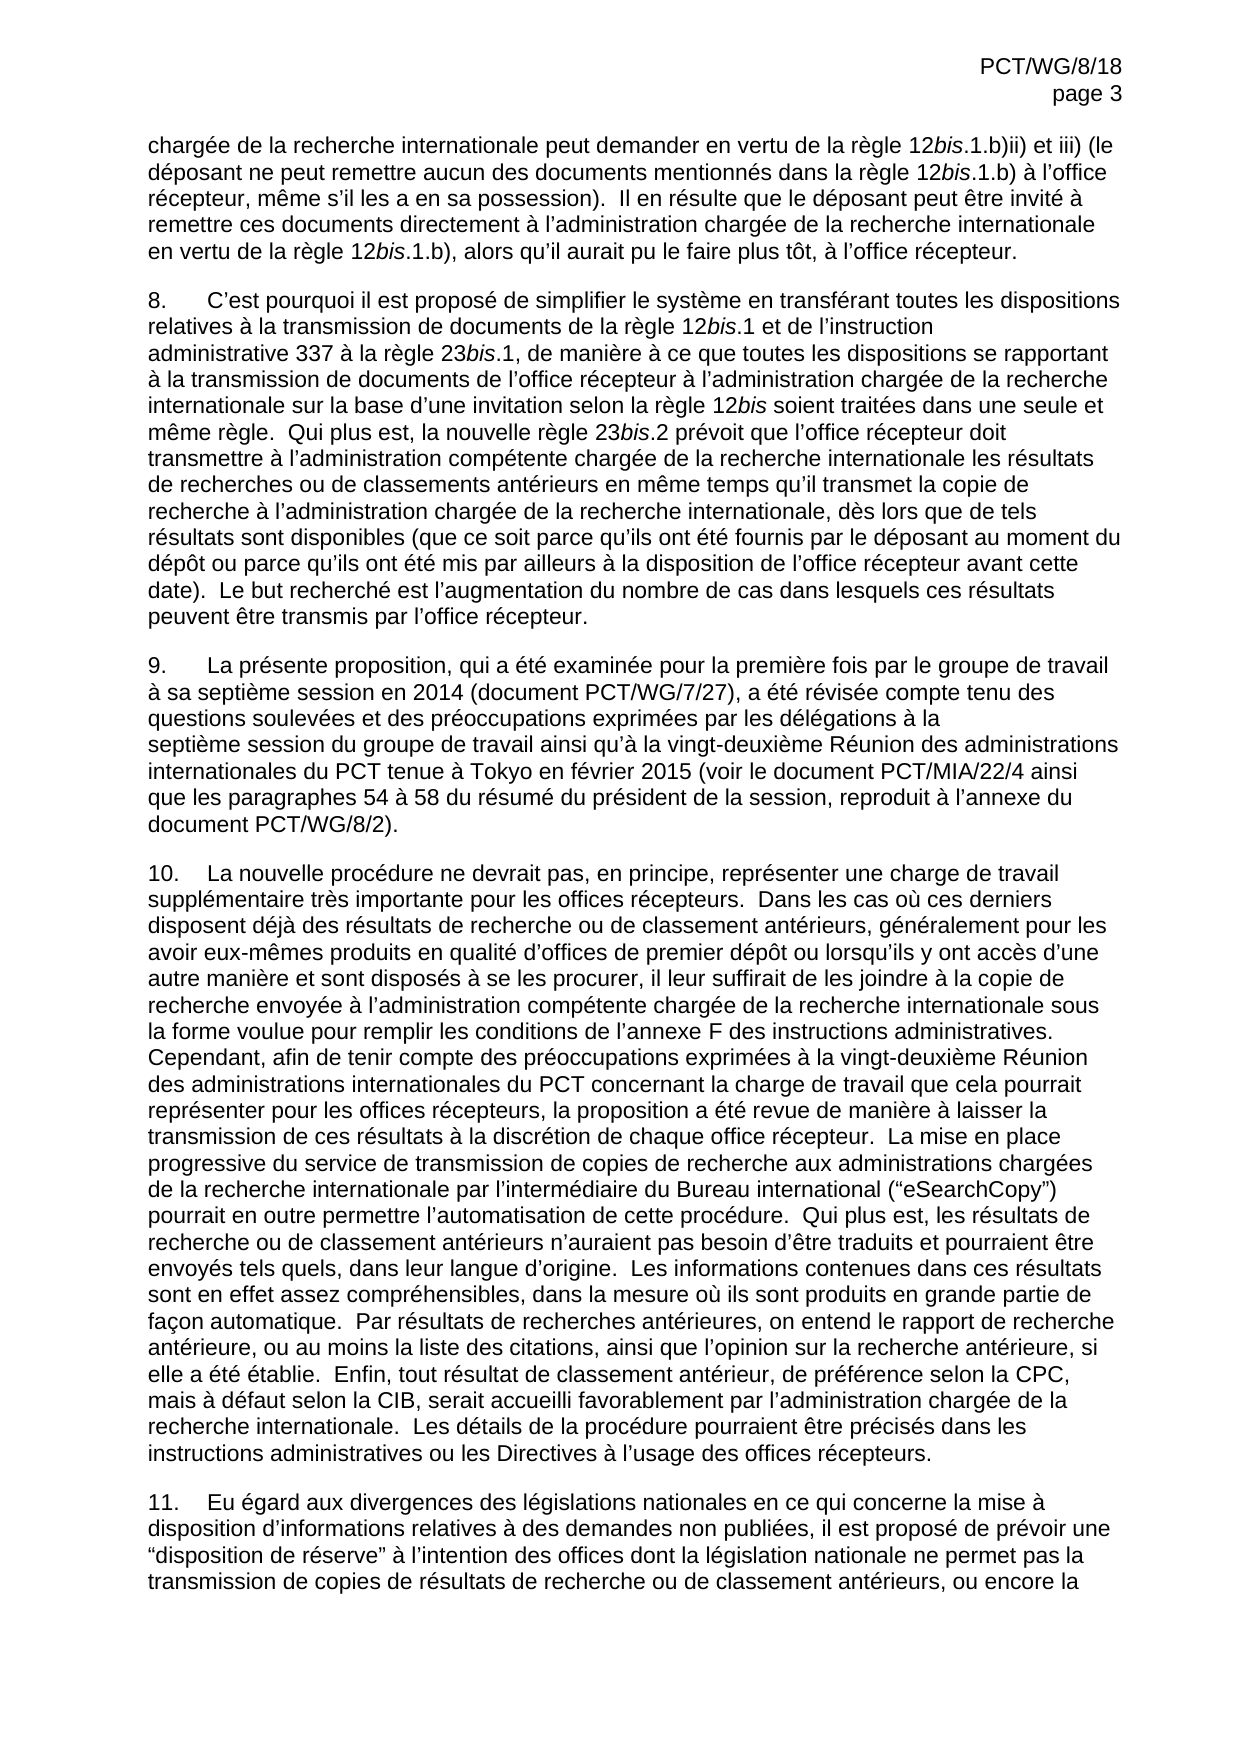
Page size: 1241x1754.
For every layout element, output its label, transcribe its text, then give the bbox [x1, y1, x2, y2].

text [148, 132, 1122, 264]
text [148, 1489, 1122, 1594]
text La nouvelle procédure ne devrait pas, en principe, représenter une charge de travail supplémentaire très importante pour les offices récepteurs. Dans les cas où ces derniers disposent déjà des résultats de recherche ou de classement antérieurs, généralement pour les avoir eux-mêmes produits en qualité d’offices de premier dépôt ou lorsqu’ils y ont accès d’une autre manière et sont disposés à se les procurer, il leur suffirait de les joindre à la copie de recherche envoyée à l’administration compétente chargée de la recherche internationale sous la forme voulue pour remplir les conditions de l’annexe F des instructions administratives. Cependant, afin de tenir compte des préoccupations exprimées à la vingt-deuxième Réunion des administrations internationales du PCT concernant la charge de travail que cela pourrait représenter pour les offices récepteurs, la proposition a été revue de manière à laisser la transmission de ces résultats à la discrétion de chaque office récepteur. La mise en place progressive du service de transmission de copies de recherche aux administrations chargées de la recherche internationale par l’intermédiaire du Bureau international (“eSearchCopy”) pourrait en outre permettre l’automatisation de cette procédure. Qui plus est, les résultats de recherche ou de classement antérieurs n’auraient pas besoin d’être traduits et pourraient être envoyés tels quels, dans leur langue d’origine. Les informations contenues dans ces résultats sont en effet assez compréhensibles, dans la mesure où ils sont produits en grande partie de façon automatique. Par résultats de recherches antérieures, on entend le rapport de recherche antérieure, ou au moins la liste des citations, ainsi que l’opinion sur la recherche antérieure, si elle a été établie. Enfin, tout résultat de classement antérieur, de préférence selon la CPC, mais à défaut selon la CIB, serait accueilli favorablement par l’administration chargée de la recherche internationale. Les détails de la procédure pourraient être précisés dans les instructions administratives ou les Directives à l’usage des offices récepteurs. [148, 860, 1122, 1466]
text La présente proposition, qui a été examinée pour la première fois par le groupe de travail à sa septième session en 2014 (document PCT/WG/7/27), a été révisée compte tenu des questions soulevées et des préoccupations exprimées par les délégations à la septième session du groupe de travail ainsi qu’à la vingt-deuxième Réunion des administrations internationales du PCT tenue à Tokyo en février 2015 (voir le document PCT/MIA/22/4 ainsi que les paragraphes 54 à 58 du résumé du président de la session, reproduit à l’annexe du document PCT/WG/8/2). [148, 652, 1122, 837]
text C’est pourquoi il est proposé de simplifier le système en transférant toutes les dispositions relatives à la transmission de documents de la règle 12bis.1 et de l’instruction administrative 337 à la règle 23bis.1, de manière à ce que toutes les dispositions se rapportant à la transmission de documents de l’office récepteur à l’administration chargée de la recherche internationale sur la base d’une invitation selon la règle 12bis soient traitées dans une seule et même règle. Qui plus est, la nouvelle règle 23bis.2 prévoit que l’office récepteur doit transmettre à l’administration compétente chargée de la recherche internationale les résultats de recherches ou de classements antérieurs en même temps qu’il transmet la copie de recherche à l’administration chargée de la recherche internationale, dès lors que de tels résultats sont disponibles (que ce soit parce qu’ils ont été fournis par le déposant au moment du dépôt ou parce qu’ils ont été mis par ailleurs à la disposition de l’office récepteur avant cette date). Le but recherché est l’augmentation du nombre de cas dans lesquels ces résultats peuvent être transmis par l’office récepteur. [148, 287, 1122, 629]
